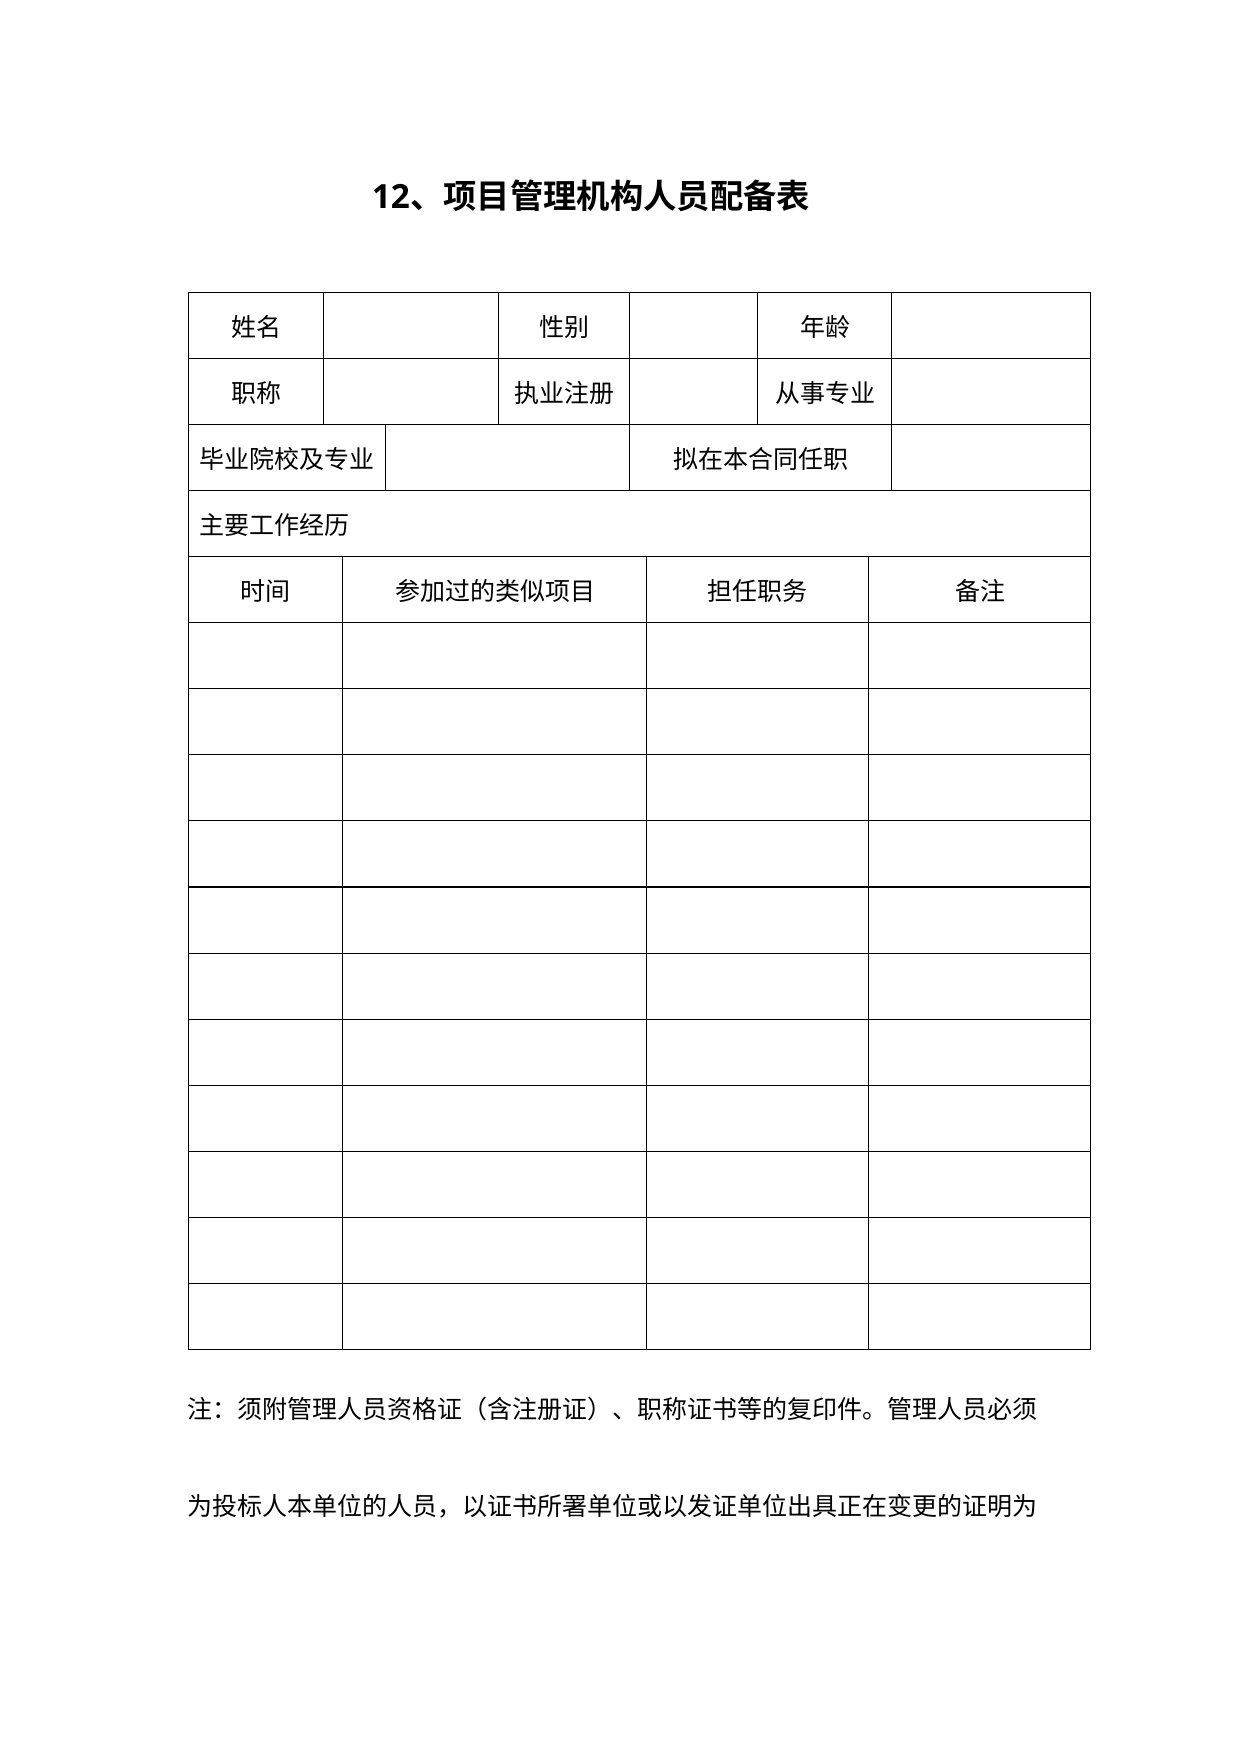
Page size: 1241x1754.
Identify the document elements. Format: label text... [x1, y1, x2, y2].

table_cell [343, 755, 646, 820]
table_cell [647, 954, 868, 1018]
table_cell 执业注册 [499, 359, 629, 424]
table_cell [892, 359, 1090, 424]
table_cell [630, 359, 757, 424]
table_cell [189, 1020, 342, 1084]
table_cell [647, 1020, 868, 1084]
table_cell [869, 623, 1090, 688]
table_cell [189, 954, 342, 1018]
table_cell [869, 1218, 1090, 1283]
table_cell 时间 [189, 557, 342, 622]
table_cell [869, 821, 1090, 886]
table_cell 参加过的类似项目 [343, 557, 646, 622]
table_cell [189, 821, 342, 886]
table_cell [189, 1284, 342, 1349]
table_cell [647, 623, 868, 688]
table_cell [869, 1086, 1090, 1151]
text 12、项目管理机构人员配备表 [187, 162, 1053, 227]
table_header [892, 293, 1090, 358]
table_header [324, 293, 498, 358]
table_cell [869, 1284, 1090, 1349]
table_cell [869, 888, 1090, 952]
table_cell [189, 1152, 342, 1217]
table_cell [647, 888, 868, 952]
table_cell [189, 755, 342, 820]
table_cell [869, 1020, 1090, 1084]
table_header 性别 [499, 293, 629, 358]
table_cell [647, 1284, 868, 1349]
table_cell [343, 1020, 646, 1084]
table_cell [647, 1152, 868, 1217]
table_cell 拟在本合同任职 [630, 425, 891, 490]
table_cell [869, 755, 1090, 820]
table_header 姓名 [189, 293, 323, 358]
table_cell [892, 425, 1090, 490]
table_cell 职称 [189, 359, 323, 424]
table_cell [343, 1218, 646, 1283]
table_cell 备注 [869, 557, 1090, 622]
table_cell 主要工作经历 [189, 491, 1090, 556]
table_cell 担任职务 [647, 557, 868, 622]
table_cell [189, 689, 342, 754]
table_cell [343, 1284, 646, 1349]
table_cell [343, 1152, 646, 1217]
table_cell 毕业院校及专业 [189, 425, 385, 490]
table_cell [189, 1086, 342, 1151]
table_cell [647, 1086, 868, 1151]
table_cell [647, 755, 868, 820]
table_cell [189, 888, 342, 952]
table_cell [647, 689, 868, 754]
table_cell [869, 1152, 1090, 1217]
table_header 年龄 [758, 293, 891, 358]
table_cell [189, 1218, 342, 1283]
table_header [630, 293, 757, 358]
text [187, 1375, 1053, 1537]
table_cell [189, 623, 342, 688]
table_cell [343, 689, 646, 754]
table_cell [647, 1218, 868, 1283]
table_cell [869, 954, 1090, 1018]
table_cell [343, 954, 646, 1018]
table_cell [343, 1086, 646, 1151]
table_cell [343, 623, 646, 688]
table_cell [343, 888, 646, 952]
table_cell [324, 359, 498, 424]
table_cell [386, 425, 629, 490]
table_cell 从事专业 [758, 359, 891, 424]
table_cell [647, 821, 868, 886]
table_cell [869, 689, 1090, 754]
table_cell [343, 821, 646, 886]
